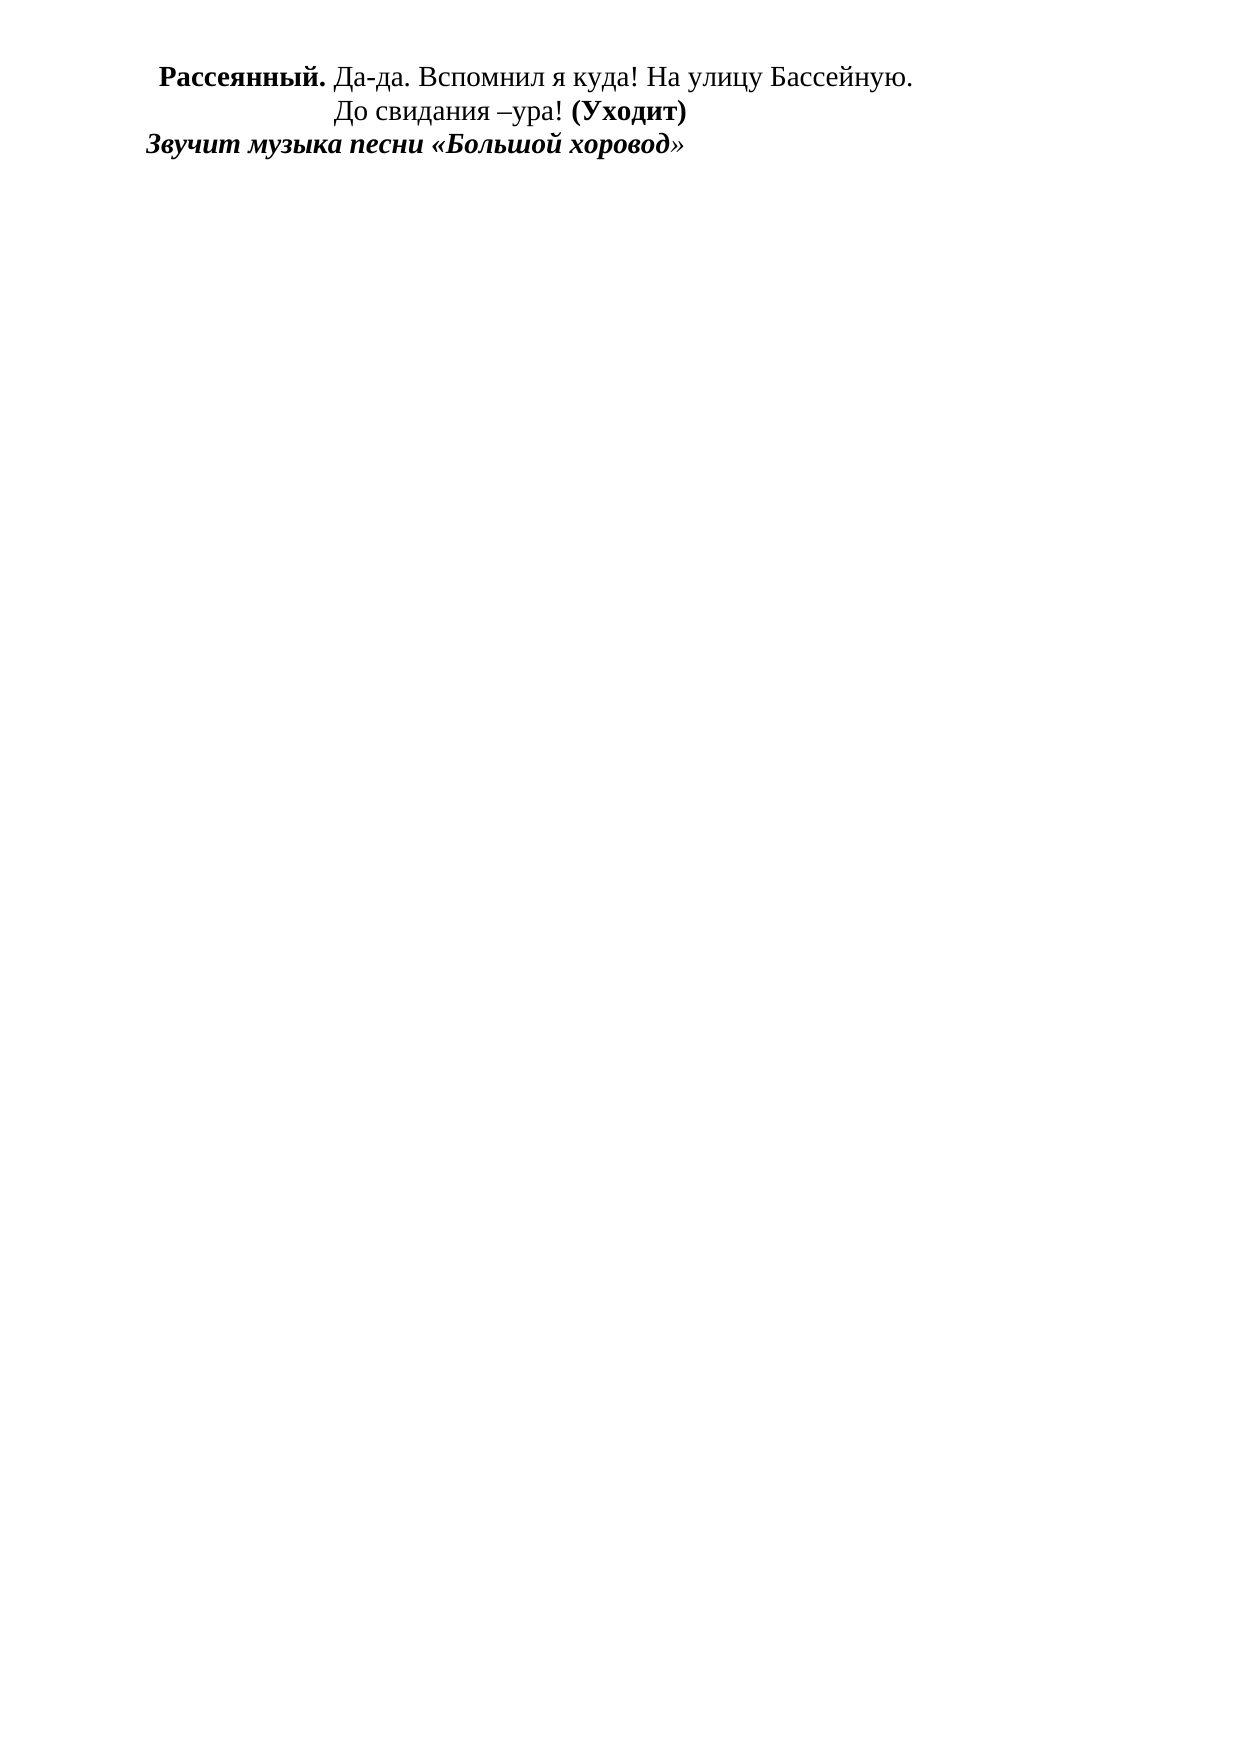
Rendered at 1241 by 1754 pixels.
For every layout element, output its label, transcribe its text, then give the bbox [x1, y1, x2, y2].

text До свидания –ура! (Уходит) [158, 93, 1152, 126]
text Звучит музыка песни «Большой хоровод» [102, 126, 1152, 160]
text Рассеянный. Да-да. Вспомнил я куда! На улицу Бассейную. [158, 59, 1152, 93]
